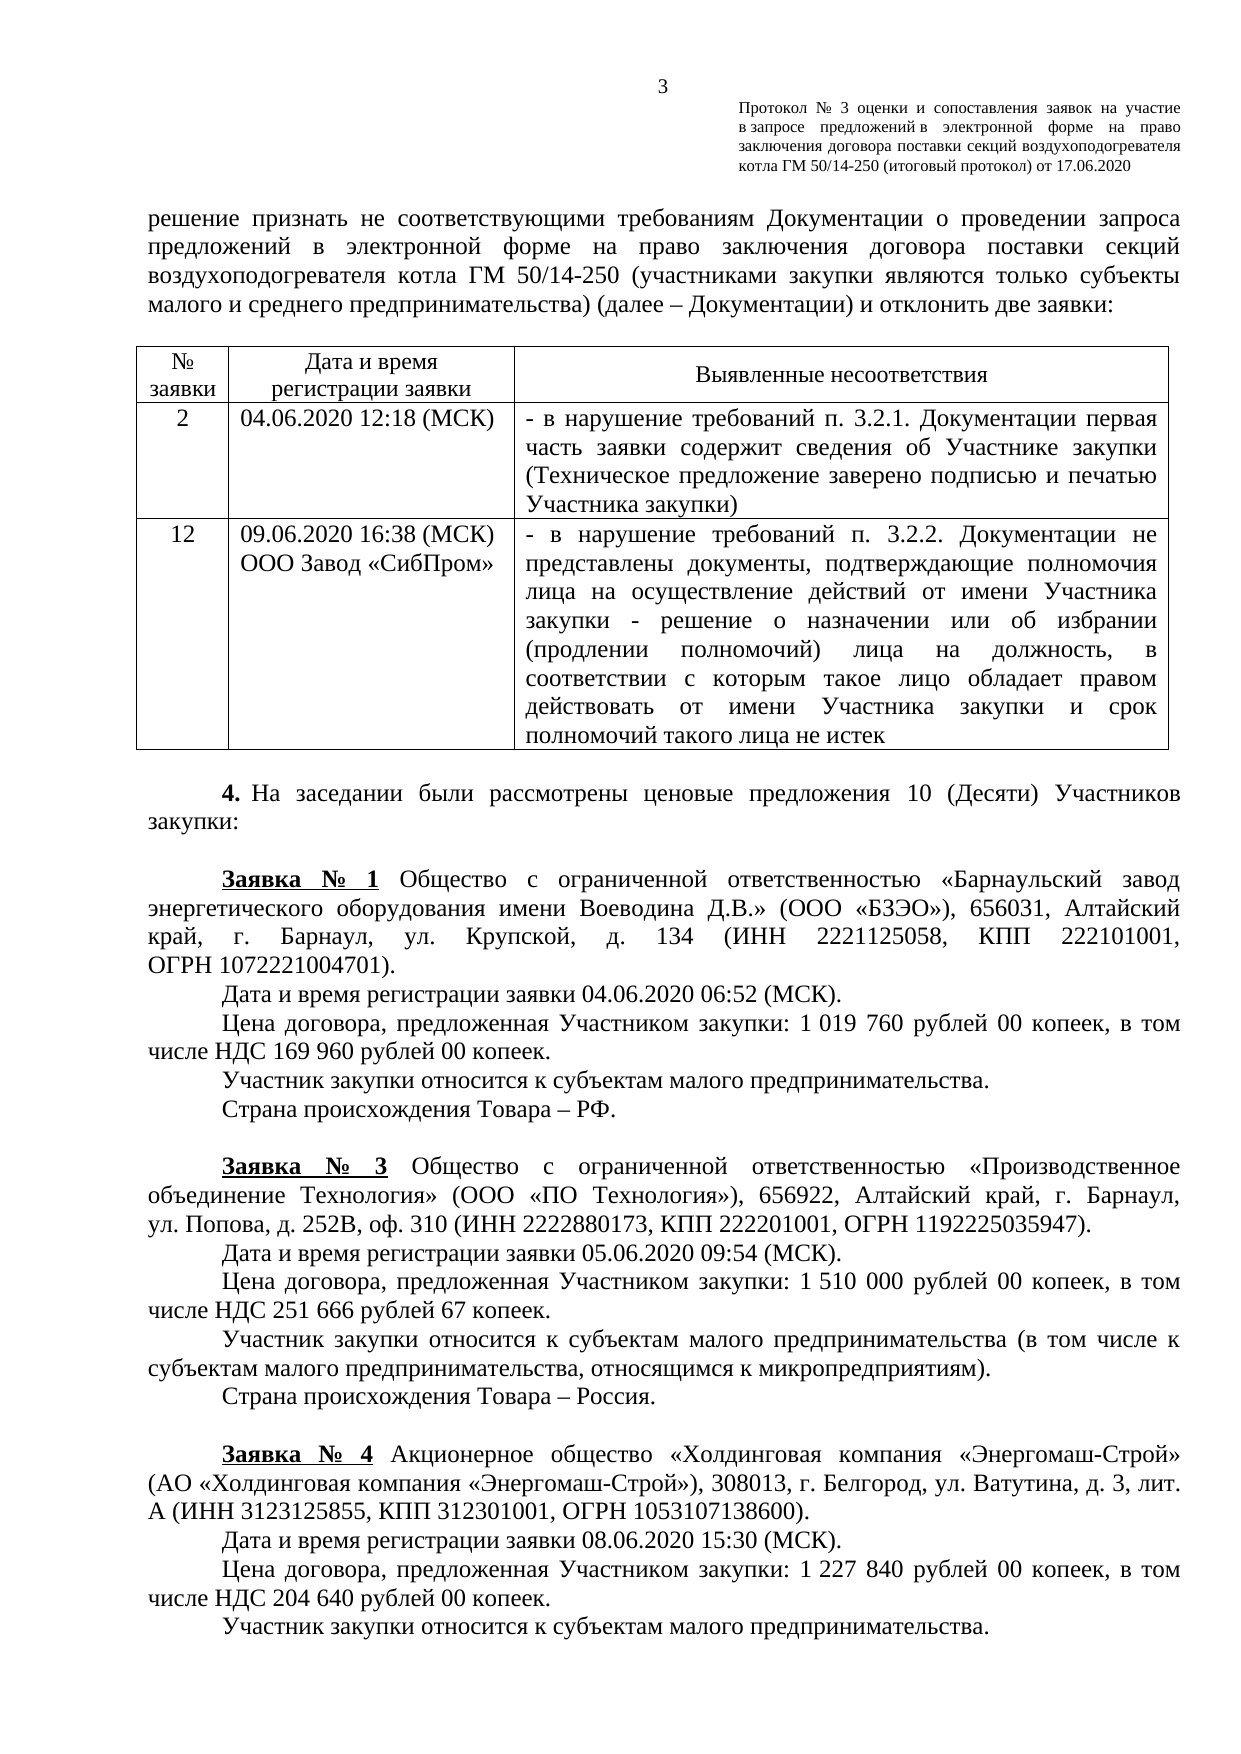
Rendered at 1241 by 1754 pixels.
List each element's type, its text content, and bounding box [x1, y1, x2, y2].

text Участник закупки относится к субъектам малого предпринимательства. [148, 1611, 1181, 1640]
table_header Выявленные несоответствия [515, 347, 1168, 402]
subtitle На заседании были рассмотрены ценовые предложения 10 (Десяти) Участников закупки: [148, 778, 1181, 835]
subtitle Заявка № 4 Акционерное общество «Холдинговая компания «Энергомаш-Строй» (АО «Холдинговая компания «Энергомаш-Строй»), 308013, г. Белгород, ул. Ватутина, д. 3, лит. А (ИНН 3123125855, КПП 312301001, ОГРН 1053107138600). [148, 1439, 1181, 1525]
text Цена договора, предложенная Участником закупки: 1 019 760 рублей 00 копеек, в том числе НДС 169 960 рублей 00 копеек. [148, 1008, 1181, 1065]
text Цена договора, предложенная Участником закупки: 1 227 840 рублей 00 копеек, в том числе НДС 204 640 рублей 00 копеек. [148, 1554, 1181, 1611]
table_cell 12 [137, 519, 228, 749]
text Цена договора, предложенная Участником закупки: 1 510 000 рублей 00 копеек, в том числе НДС 251 666 рублей 67 копеек. [148, 1266, 1181, 1324]
table_header Дата и время регистрации заявки [229, 347, 514, 402]
table_cell 09.06.2020 16:38 (МСК) ООО Завод «СибПром» [229, 519, 514, 749]
table_cell 04.06.2020 12:18 (МСК) [229, 403, 514, 518]
text Дата и время регистрации заявки 04.06.2020 06:52 (МСК). [148, 979, 1181, 1008]
table_header № заявки [137, 347, 228, 402]
subtitle Заявка № 3 Общество с ограниченной ответственностью «Производственное объединение Технология» (ООО «ПО Технология»), 656922, Алтайский край, г. Барнаул, ул. Попова, д. 252В, оф. 310 (ИНН 2222880173, КПП 222201001, ОГРН 1192225035947). [148, 1151, 1181, 1238]
subtitle Заявка № 1 Общество с ограниченной ответственностью «Барнаульский завод энергетического оборудования имени Воеводина Д.В.» (ООО «БЗЭО»), 656031, Алтайский край, г. Барнаул, ул. Крупской, д. 134 (ИНН 2221125058, КПП 222101001, ОГРН 1072221004701). [148, 864, 1181, 979]
table_cell 2 [137, 403, 228, 518]
table_cell - в нарушение требований п. 3.2.1. Документации первая часть заявки содержит сведения об Участнике закупки (Техническое предложение заверено подписью и печатью Участника закупки) [515, 403, 1168, 518]
text Участник закупки относится к субъектам малого предпринимательства (в том числе к субъектам малого предпринимательства, относящимся к микропредприятиям). [148, 1324, 1181, 1381]
text Участник закупки относится к субъектам малого предпринимательства. [148, 1065, 1181, 1094]
text Страна происхождения Товара – РФ. [148, 1094, 1181, 1123]
table_cell - в нарушение требований п. 3.2.2. Документации не представлены документы, подтверждающие полномочия лица на осуществление действий от имени Участника закупки - решение о назначении или об избрании (продлении полномочий) лица на должность, в соответствии с которым такое лицо обладает правом действовать от имени Участника закупки и срок полномочий такого лица не истек [515, 519, 1168, 749]
text Дата и время регистрации заявки 05.06.2020 09:54 (МСК). [148, 1238, 1181, 1266]
text Дата и время регистрации заявки 08.06.2020 15:30 (МСК). [148, 1525, 1181, 1554]
text Страна происхождения Товара – Россия. [148, 1381, 1181, 1410]
